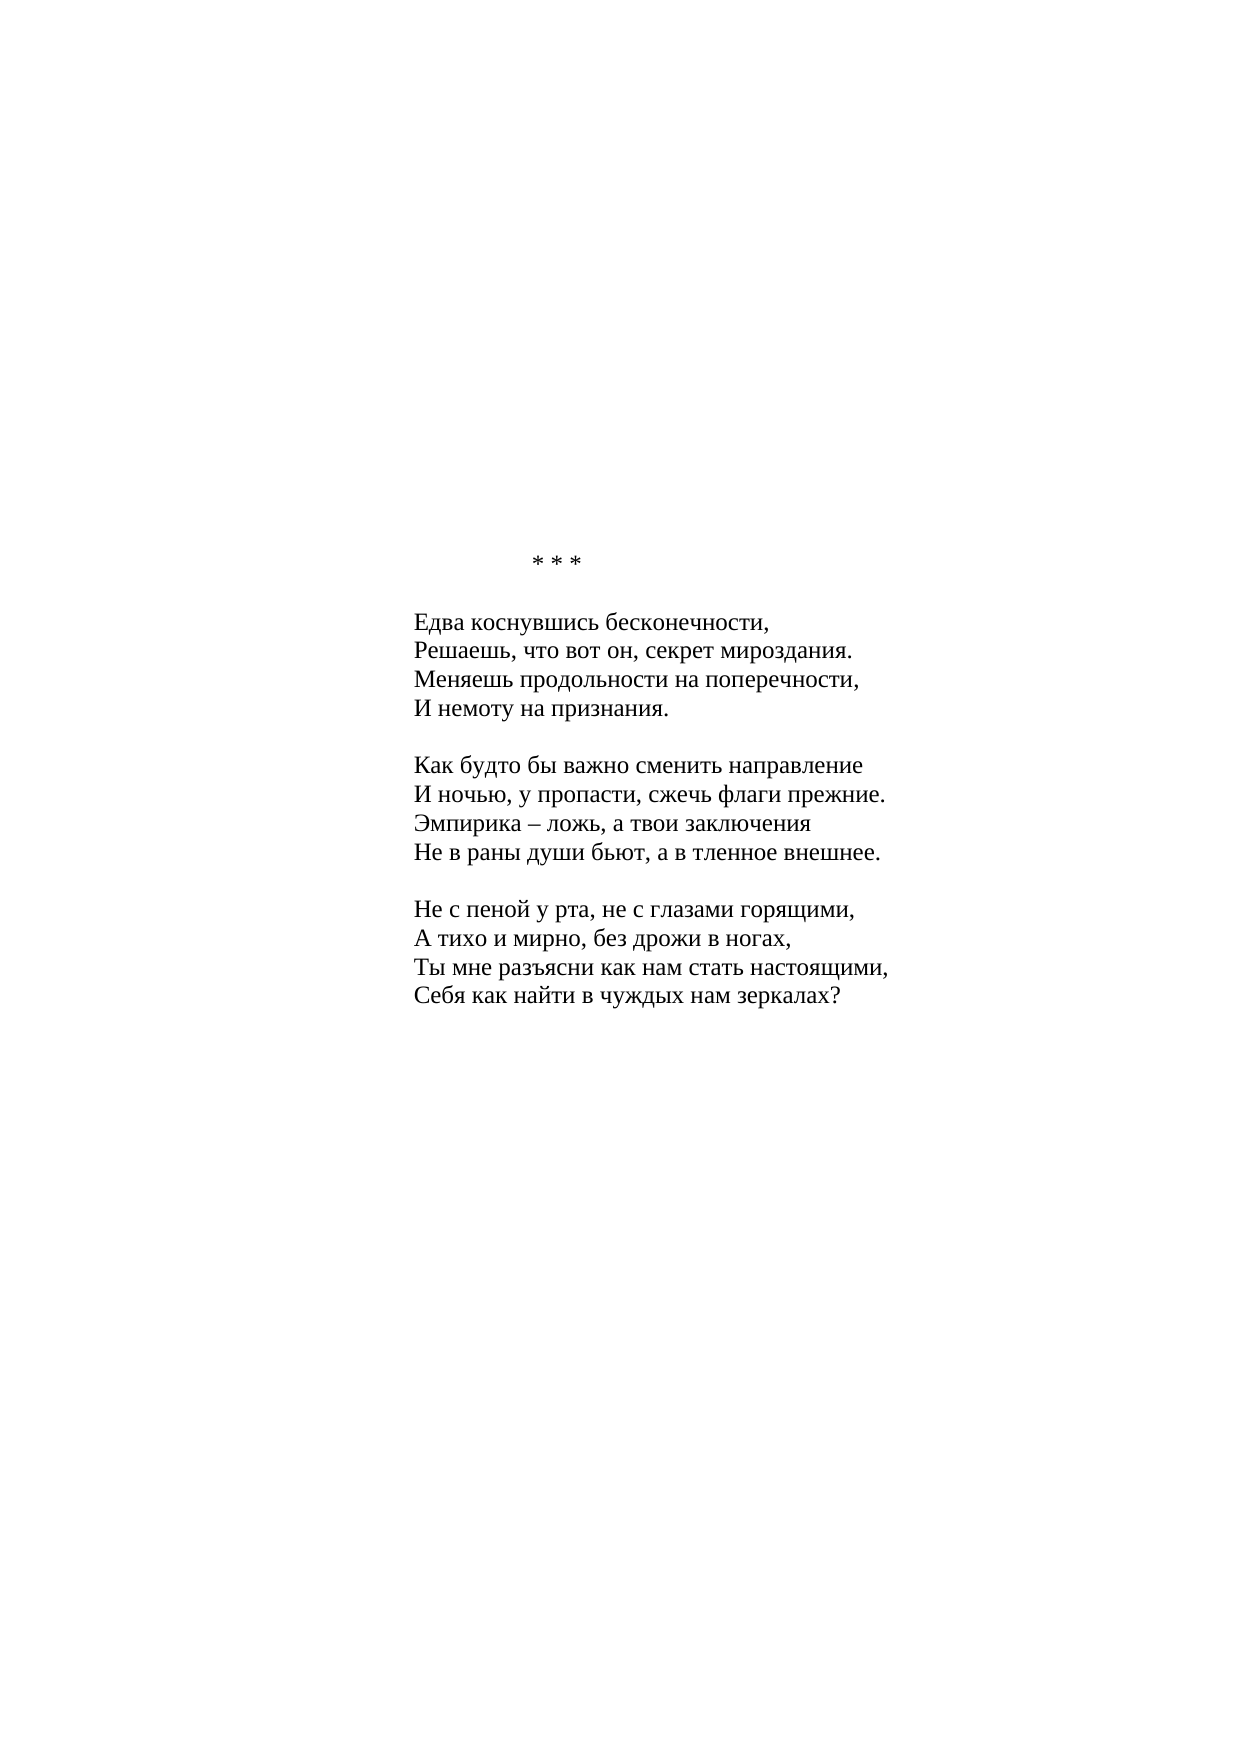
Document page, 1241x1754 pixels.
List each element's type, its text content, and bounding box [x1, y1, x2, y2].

text Решаешь, что вот он, секрет мироздания. [413, 636, 1152, 664]
text И ночью, у пропасти, сжечь флаги прежние. [413, 779, 1152, 808]
text * * * [532, 549, 1152, 578]
text Эмпирика – ложь, а твои заключения [413, 808, 1152, 837]
text Ты мне разъясни как нам стать настоящими, [413, 952, 1152, 981]
text Меняешь продольности на поперечности, [413, 664, 1152, 693]
text Как будто бы важно сменить направление [413, 751, 1152, 779]
text Едва коснувшись бесконечности, [413, 607, 1152, 636]
text И немоту на признания. [413, 693, 1152, 722]
text Не в раны души бьют, а в тленное внешнее. [413, 837, 1152, 866]
text А тихо и мирно, без дрожи в ногах, [413, 923, 1152, 952]
text Себя как найти в чуждых нам зеркалах? [413, 981, 1152, 1009]
text Не с пеной у рта, не с глазами горящими, [413, 894, 1152, 923]
